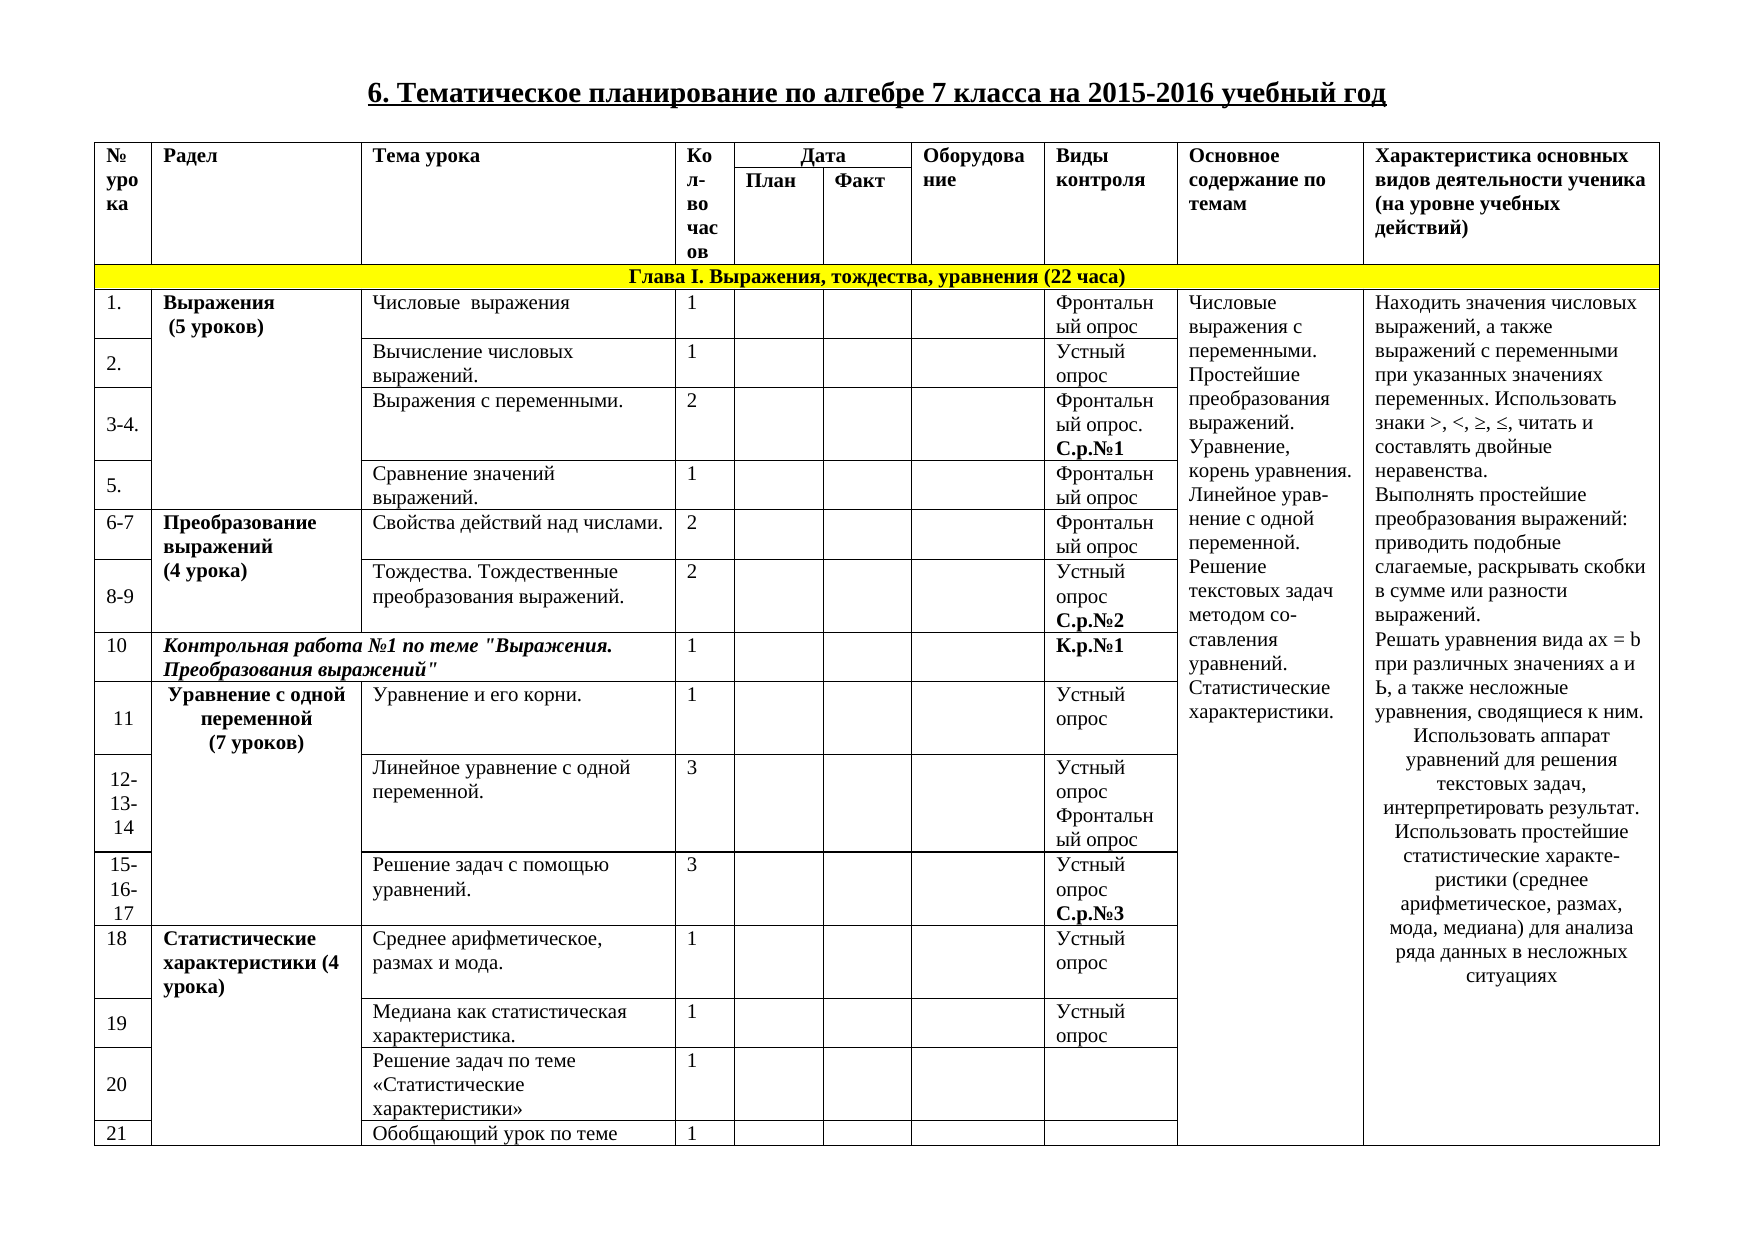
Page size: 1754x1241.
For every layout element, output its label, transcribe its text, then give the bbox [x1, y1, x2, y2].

table_cell 3 [676, 853, 734, 924]
table_cell [824, 290, 911, 338]
table_cell 1 [676, 339, 734, 387]
table_header Основное содержание по темам [1178, 143, 1363, 263]
table_cell [735, 339, 823, 387]
table_cell 8-9 [95, 560, 151, 632]
table_cell Решение задач с помощью уравнений. [362, 853, 675, 924]
table_cell [735, 682, 823, 754]
table_cell [824, 926, 911, 998]
table_cell [824, 682, 911, 754]
table_cell Тождества. Тождественные преобразования выражений. [362, 560, 675, 632]
table_cell [824, 1048, 911, 1120]
table_header Оборудование [912, 143, 1044, 263]
table_cell [912, 1121, 1044, 1145]
text 6. Тематическое планирование по алгебре 7 класса на 2015-2016 учебный год [75, 75, 1679, 108]
table_cell Выражения (5 уроков) [152, 290, 361, 509]
table_cell 12-13-14 [95, 755, 151, 851]
table_cell Устный опрос [1045, 682, 1177, 754]
table_cell Устный опрос С.р.№3 [1045, 853, 1177, 924]
table_cell 6-7 [95, 510, 151, 558]
table_cell [912, 682, 1044, 754]
table_cell Устный опрос [1045, 339, 1177, 387]
table_header Виды контроля [1045, 143, 1177, 263]
table_cell Числовые выражения с переменными. Простейшие преобразования выражений. Уравнение, корень уравнения. Линейное уравнение с одной переменной. Решение текстовых задач методом составления уравнений. Статистические характеристики. [1178, 290, 1363, 1145]
table_cell 1 [676, 1121, 734, 1145]
table_cell Уравнение и его корни. [362, 682, 675, 754]
table_cell К.р.№1 [1045, 633, 1177, 681]
table_cell [824, 560, 911, 632]
table_cell [735, 560, 823, 632]
table_cell [824, 853, 911, 924]
table_cell Преобразование выражений (4 урока) [152, 510, 361, 632]
table_cell [912, 461, 1044, 509]
table_cell [735, 853, 823, 924]
table_cell [912, 999, 1044, 1047]
table_header № урока [95, 143, 151, 263]
table_cell Вычисление числовых выражений. [362, 339, 675, 387]
table_cell [735, 1121, 823, 1145]
table_cell 3-4. [95, 388, 151, 460]
table_cell Глава I. Выражения, тождества, уравнения (22 часа) [95, 265, 1659, 288]
table_cell [912, 633, 1044, 681]
table_cell [912, 290, 1044, 338]
table_cell Фронтальный опрос [1045, 461, 1177, 509]
table_cell [824, 1121, 911, 1145]
table_cell Решение задач по теме «Статистические характеристики» [362, 1048, 675, 1120]
table_cell [735, 633, 823, 681]
table_cell 10 [95, 633, 151, 681]
table_cell Медиана как статистическая характеристика. [362, 999, 675, 1047]
table_cell Находить значения числовых выражений, а также выражений с переменными при указанных значениях переменных. Использовать знаки >, <, ≥, ≤, читать и составлять двойные неравенства. Выполнять простейшие преобразования выражений: приводить подобные слагаемые, раскрывать скобки в сумме или разности выражений. Решать уравнения вида ах = b при различных значениях а и Ь, а также несложные уравнения, сводящиеся к ним. Использовать аппарат уравнений для решения текстовых задач, интерпретировать результат. Использовать простейшие статистические характеристики (среднее арифметическое, размах, мода, медиана) для анализа ряда данных в несложных ситуациях [1364, 290, 1659, 1145]
table_cell [735, 926, 823, 998]
table_cell Линейное уравнение с одной переменной. [362, 755, 675, 851]
table_header Дата [735, 143, 911, 167]
table_cell [912, 560, 1044, 632]
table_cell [362, 1121, 675, 1145]
table_cell [824, 461, 911, 509]
table_cell [912, 388, 1044, 460]
table_cell 2 [676, 388, 734, 460]
table_cell Числовые выражения [362, 290, 675, 338]
table_cell 1 [676, 1048, 734, 1120]
table_cell 20 [95, 1048, 151, 1120]
table_cell [735, 755, 823, 851]
table_cell [735, 388, 823, 460]
table_header Радел [152, 143, 361, 263]
table_cell Факт [824, 168, 911, 263]
table_cell Устный опрос [1045, 926, 1177, 998]
table_cell 2 [676, 560, 734, 632]
table_cell [824, 633, 911, 681]
table_cell Выражения с переменными. [362, 388, 675, 460]
table_cell Сравнение значений выражений. [362, 461, 675, 509]
table_cell 19 [95, 999, 151, 1047]
table_cell 1 [676, 290, 734, 338]
table_cell [912, 510, 1044, 558]
table_cell [735, 290, 823, 338]
table_cell 5. [95, 461, 151, 509]
table_cell [735, 461, 823, 509]
table_cell Фронтальный опрос. С.р.№1 [1045, 388, 1177, 460]
table_cell 1 [676, 926, 734, 998]
table_cell [912, 926, 1044, 998]
table_cell [735, 999, 823, 1047]
table_cell Устный опрос [1045, 999, 1177, 1047]
table_cell Уравнение с одной переменной (7 уроков) [152, 682, 361, 924]
table_cell Среднее арифметическое, размах и мода. [362, 926, 675, 998]
table_cell 1 [676, 461, 734, 509]
table_cell 15-16-17 [95, 853, 151, 924]
table_cell [824, 999, 911, 1047]
table_cell 2 [676, 510, 734, 558]
table_cell [824, 388, 911, 460]
table_cell [824, 510, 911, 558]
table_cell [912, 853, 1044, 924]
table_cell Контрольная работа №1 по теме "Выражения. Преобразования выражений" [152, 633, 675, 681]
table_cell 1. [95, 290, 151, 338]
table_header Тема урока [362, 143, 675, 263]
table_cell 3 [676, 755, 734, 851]
table_header Характеристика основных видов деятельности ученика (на уровне учебных действий) [1364, 143, 1659, 263]
table_header Кол-во часов [676, 143, 734, 263]
table_cell [1045, 1048, 1177, 1120]
table_cell 1 [676, 633, 734, 681]
table_cell Устный опрос С.р.№2 [1045, 560, 1177, 632]
table_cell [824, 755, 911, 851]
table_cell 18 [95, 926, 151, 998]
table_cell [912, 755, 1044, 851]
table_cell 1 [676, 682, 734, 754]
table_cell 2. [95, 339, 151, 387]
table_cell Устный опрос Фронтальный опрос [1045, 755, 1177, 851]
table_cell План [735, 168, 823, 263]
table_cell Фронтальный опрос [1045, 290, 1177, 338]
table_cell Фронтальный опрос [1045, 510, 1177, 558]
table_cell Статистические характеристики (4 урока) [152, 926, 361, 1145]
table_cell 1 [676, 999, 734, 1047]
table_cell Свойства действий над числами. [362, 510, 675, 558]
table_cell [912, 339, 1044, 387]
table_cell [735, 1048, 823, 1120]
table_cell [1045, 1121, 1177, 1145]
table_cell [735, 510, 823, 558]
table_cell [824, 339, 911, 387]
table_cell 21 [95, 1121, 151, 1145]
table_cell [912, 1048, 1044, 1120]
table_cell 11 [95, 682, 151, 754]
